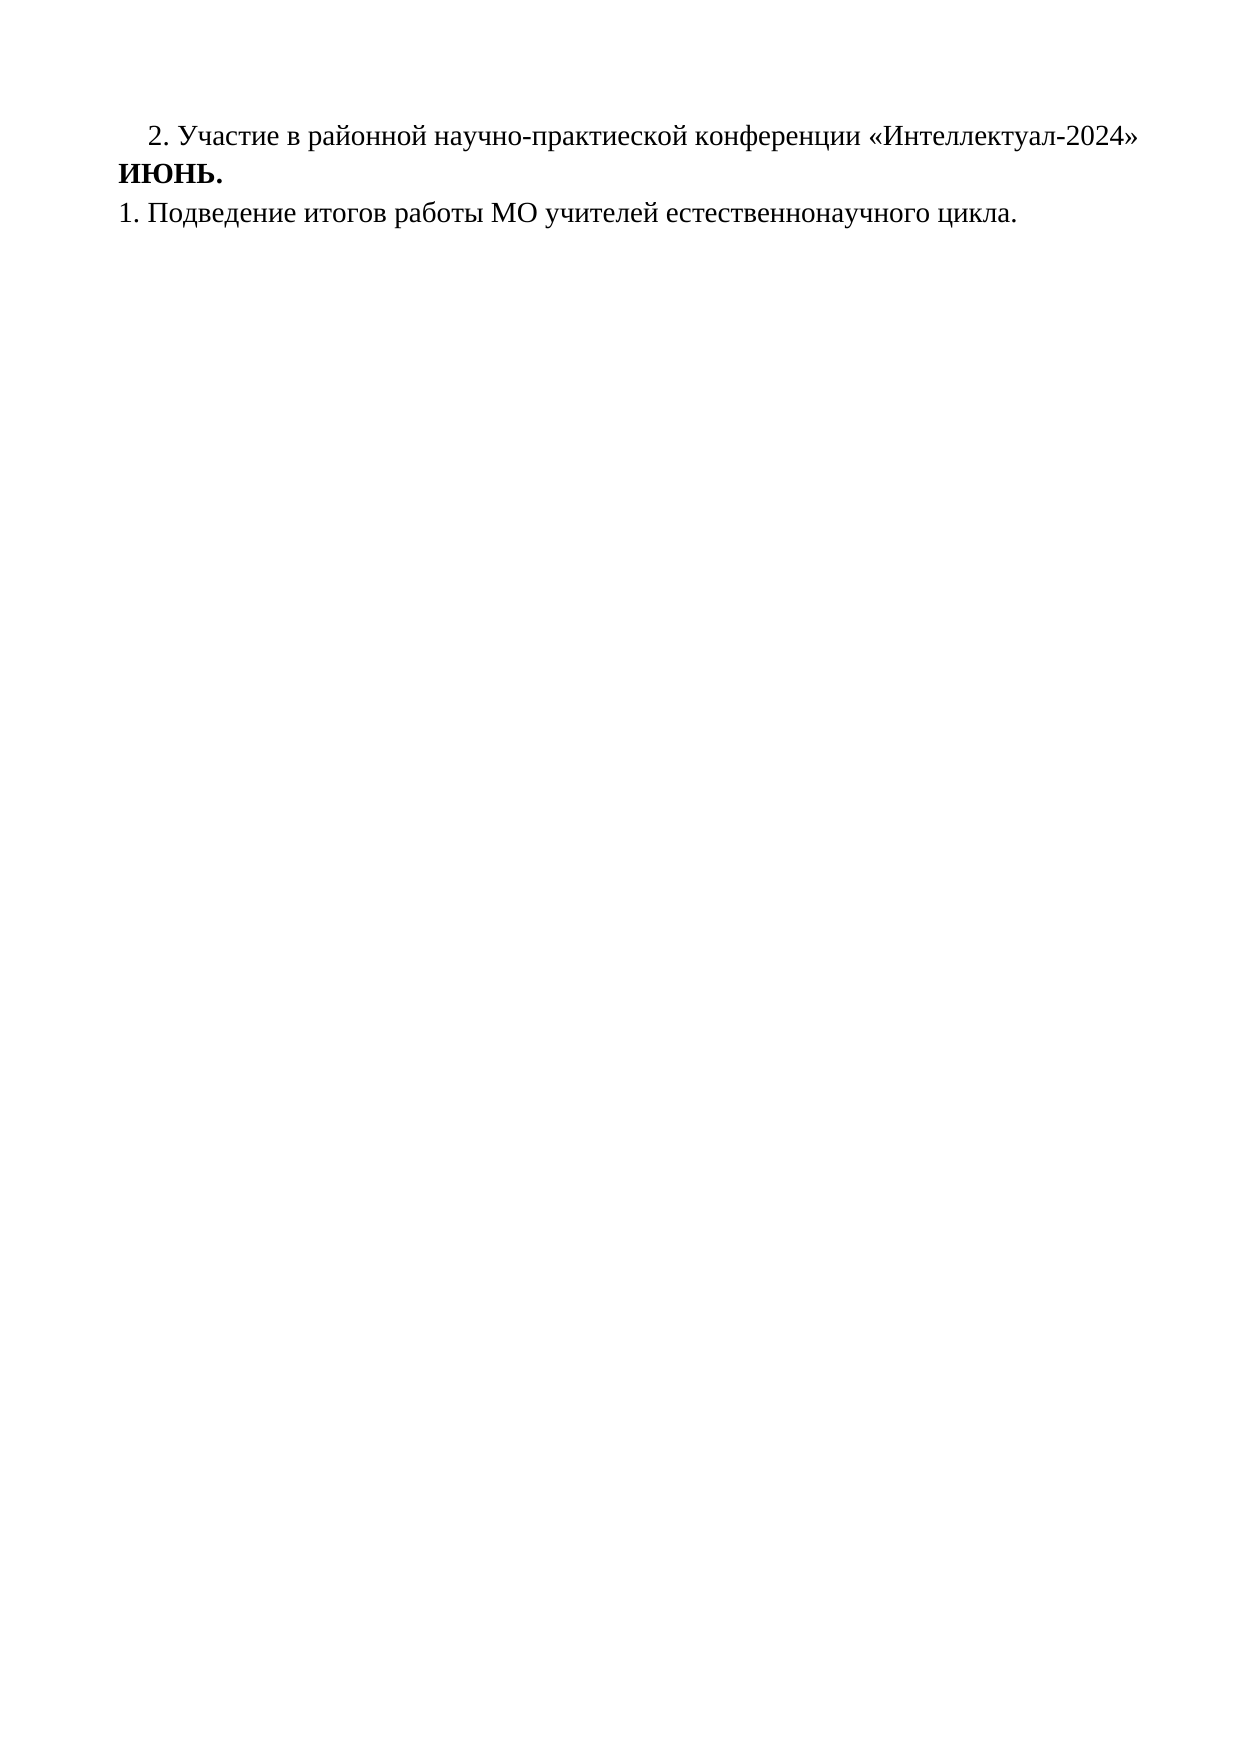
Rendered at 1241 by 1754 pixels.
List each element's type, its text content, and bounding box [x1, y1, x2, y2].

text 2. Участие в районной научно-практиеской конференции «Интеллектуал-2024» ИЮНЬ. 1. Подведение итогов работы МО учителей естественнонаучного цикла. [118, 118, 1152, 229]
